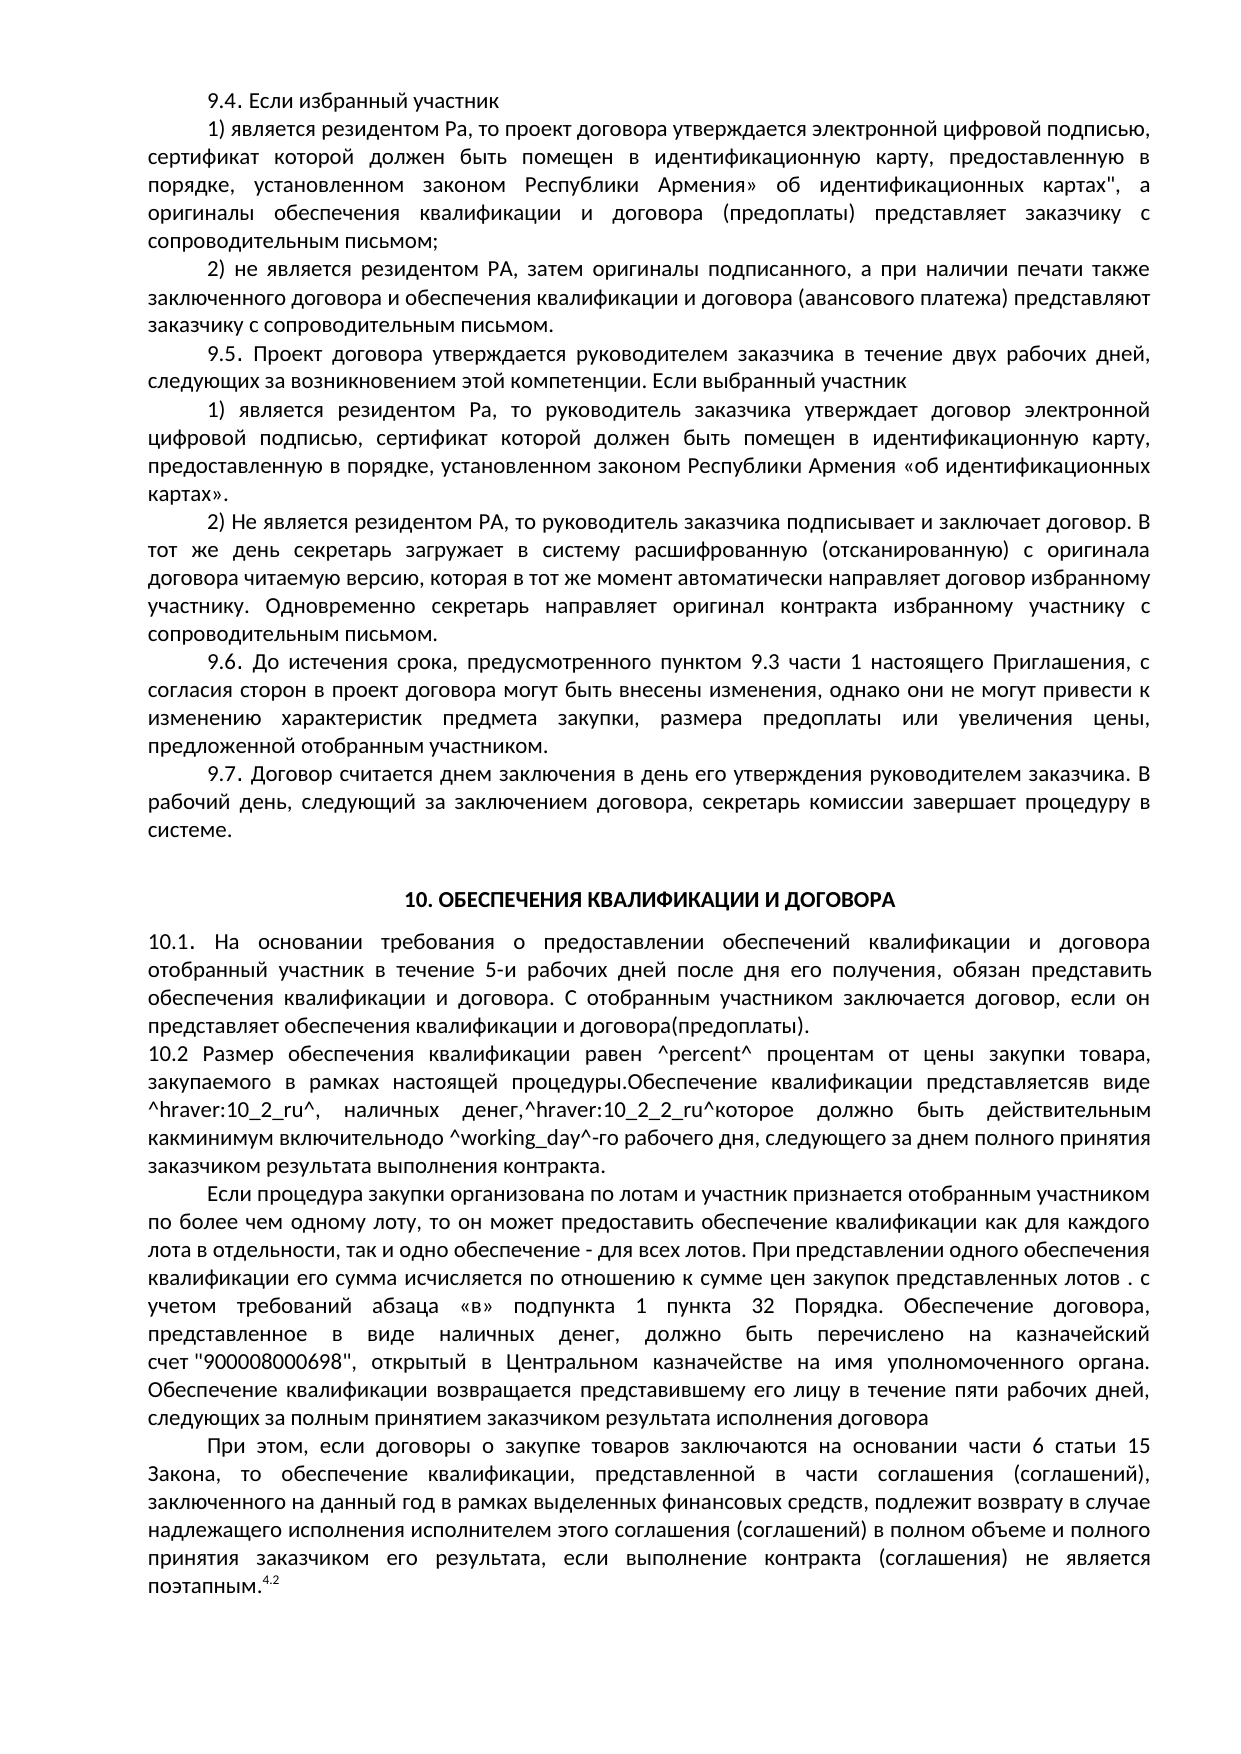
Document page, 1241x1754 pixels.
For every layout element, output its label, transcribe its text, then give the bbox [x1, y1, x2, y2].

text Если процедура закупки организована по лотам и участник признается отобранным участником по более чем одному лоту, то он может предоставить обеспечение квалификации как для каждого лота в отдельности, так и одно обеспечение - для всех лотов. При представлении одного обеспечения квалификации его сумма исчисляется по отношению к сумме цен закупок представленных лотов . с учетом требований абзаца «в» подпункта 1 пункта 32 Порядка. Обеспечение договора, представленное в виде наличных денег, должно быть перечислено на казначейский счет "900008000698", открытый в Центральном казначействе на имя уполномоченного органа. Обеспечение квалификации возвращается представившему его лицу в течение пяти рабочих дней, следующих за полным принятием заказчиком результата исполнения договора [148, 1179, 1152, 1431]
text 1) является резидентом Ра, то проект договора утверждается электронной цифровой подписью, сертификат которой должен быть помещен в идентификационную карту, предоставленную в порядке, установленном законом Республики Армения» об идентификационных картах", а оригиналы обеспечения квалификации и договора (предоплаты) представляет заказчику с сопроводительным письмом; [148, 114, 1152, 254]
text 1) является резидентом Ра, то руководитель заказчика утверждает договор электронной цифровой подписью, сертификат которой должен быть помещен в идентификационную карту, предоставленную в порядке, установленном законом Республики Армения «об идентификационных картах». [148, 395, 1152, 507]
text 9.6․ До истечения срока, предусмотренного пунктом 9.3 части 1 настоящего Приглашения, с согласия сторон в проект договора могут быть внесены изменения, однако они не могут привести к изменению характеристик предмета закупки, размера предоплаты или увеличения цены, предложенной отобранным участником. [148, 647, 1152, 759]
text 10. ОБЕСПЕЧЕНИЯ КВАЛИФИКАЦИИ И ДОГОВОРА [148, 885, 1152, 913]
text 10.2 Размер обеспечения квалификации равен ^percent^ процентам от цены закупки товара, закупаемого в рамках настоящей процедуры.Обеспечение квалификации представляетсяв виде ^hraver:10_2_ru^, наличных денег,^hraver:10_2_2_ru^которое должно быть действительным какминимум включительнодо ^working_day^-го рабочего дня, следующего за днем полного принятия заказчиком результата выполнения контракта. [148, 1039, 1152, 1179]
text При этом, если договоры о закупке товаров заключаются на основании части 6 статьи 15 Закона, то обеспечение квалификации, представленной в части соглашения (соглашений), заключенного на данный год в рамках выделенных финансовых средств, подлежит возврату в случае надлежащего исполнения исполнителем этого соглашения (соглашений) в полном объеме и полного принятия заказчиком его результата, если выполнение контракта (соглашения) не является поэтапным.4.2 [148, 1431, 1152, 1599]
text 10.1․ На основании требования о предоставлении обеспечений квалификации и договора отобранный участник в течение 5-и рабочих дней после дня его получения, обязан представить обеспечения квалификации и договора. С отобранным участником заключается договор, если он представляет обеспечения квалификации и договора(предоплаты). [148, 927, 1152, 1039]
text 2) Не является резидентом РА, то руководитель заказчика подписывает и заключает договор. В тот же день секретарь загружает в систему расшифрованную (отсканированную) с оригинала договора читаемую версию, которая в тот же момент автоматически направляет договор избранному участнику. Одновременно секретарь направляет оригинал контракта избранному участнику с сопроводительным письмом. [148, 507, 1152, 647]
text 9.4․ Если избранный участник [148, 86, 1152, 114]
text 9.5․ Проект договора утверждается руководителем заказчика в течение двух рабочих дней, следующих за возникновением этой компетенции. Если выбранный участник [148, 339, 1152, 395]
text 9.7․ Договор считается днем заключения в день его утверждения руководителем заказчика. В рабочий день, следующий за заключением договора, секретарь комиссии завершает процедуру в системе. [148, 759, 1152, 843]
text 2) не является резидентом РА, затем оригиналы подписанного, а при наличии печати также заключенного договора и обеспечения квалификации и договора (авансового платежа) представляют заказчику с сопроводительным письмом. [148, 254, 1152, 339]
